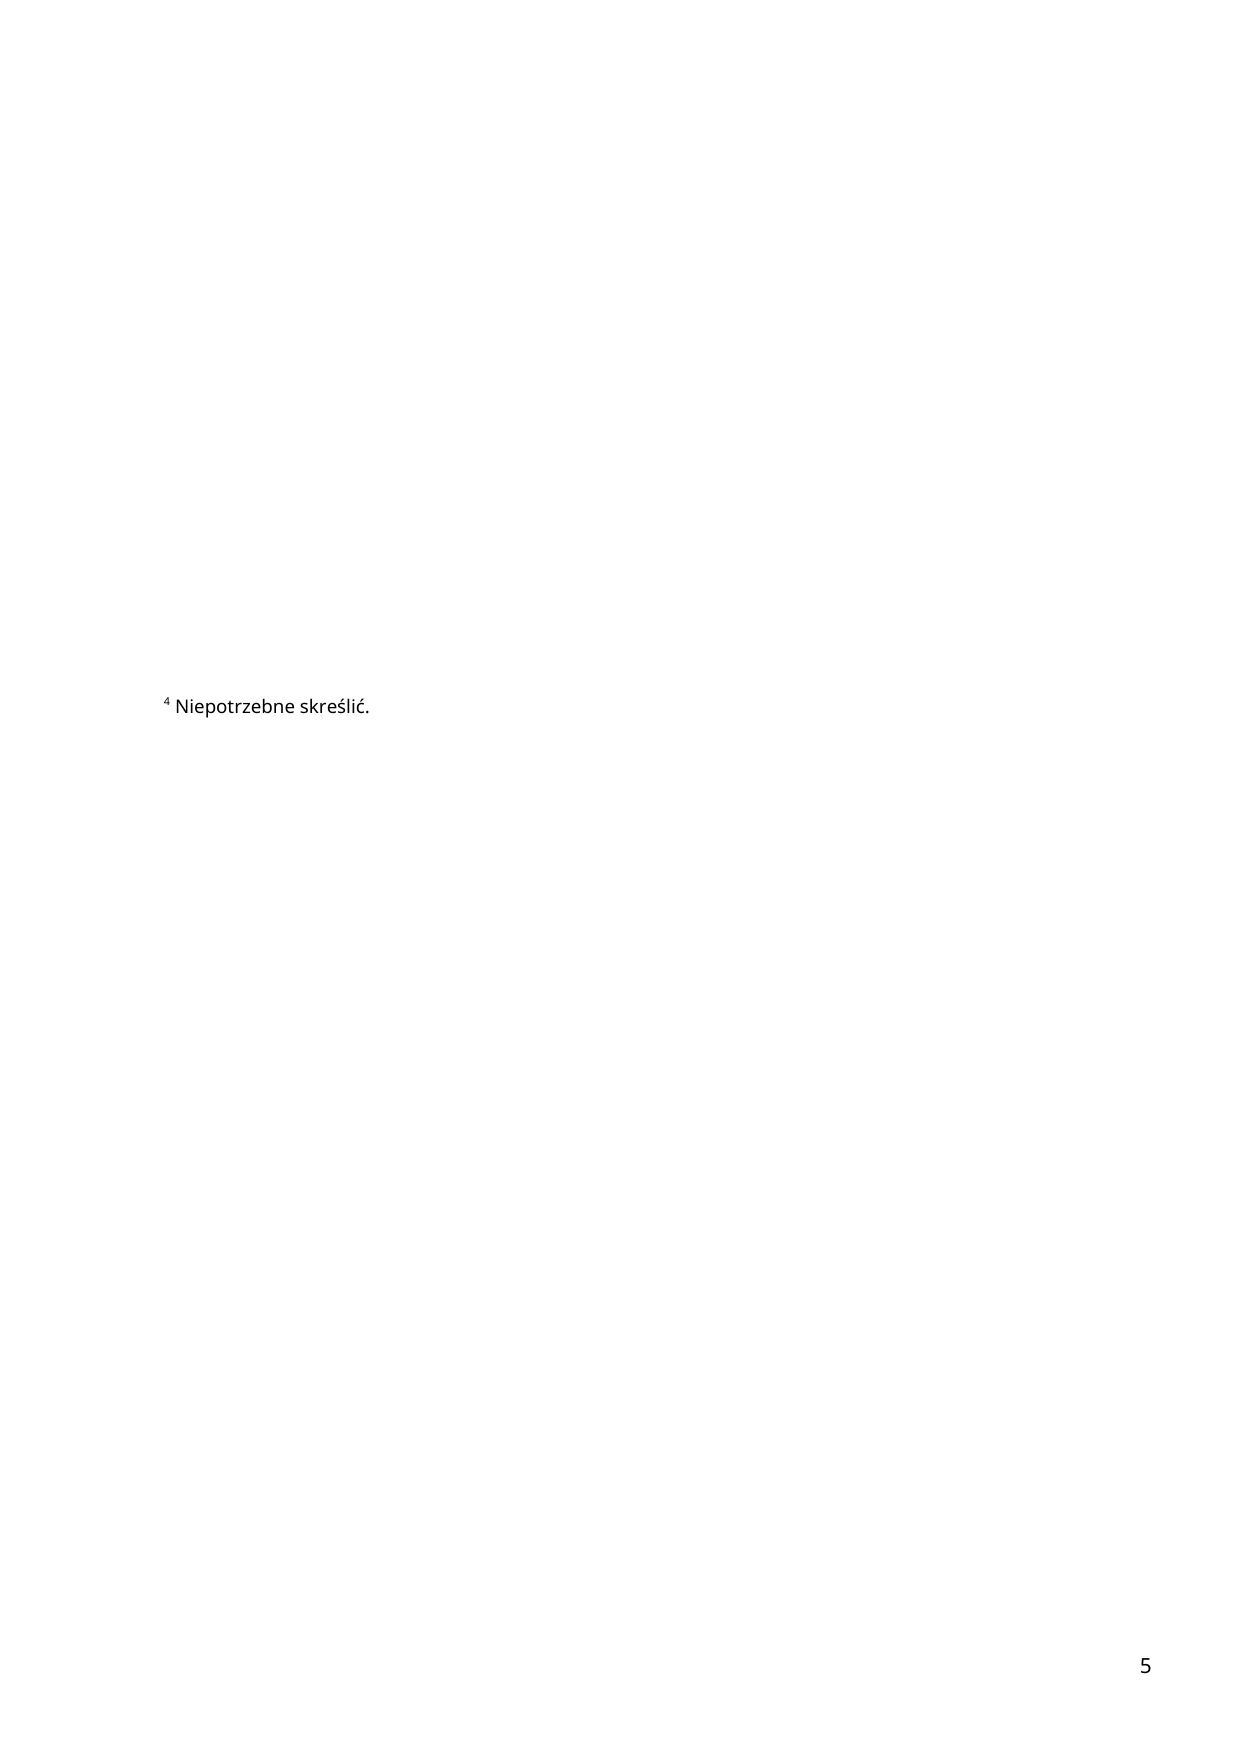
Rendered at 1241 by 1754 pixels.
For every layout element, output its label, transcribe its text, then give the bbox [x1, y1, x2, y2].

list 4 Niepotrzebne skreślić. [164, 693, 1152, 719]
